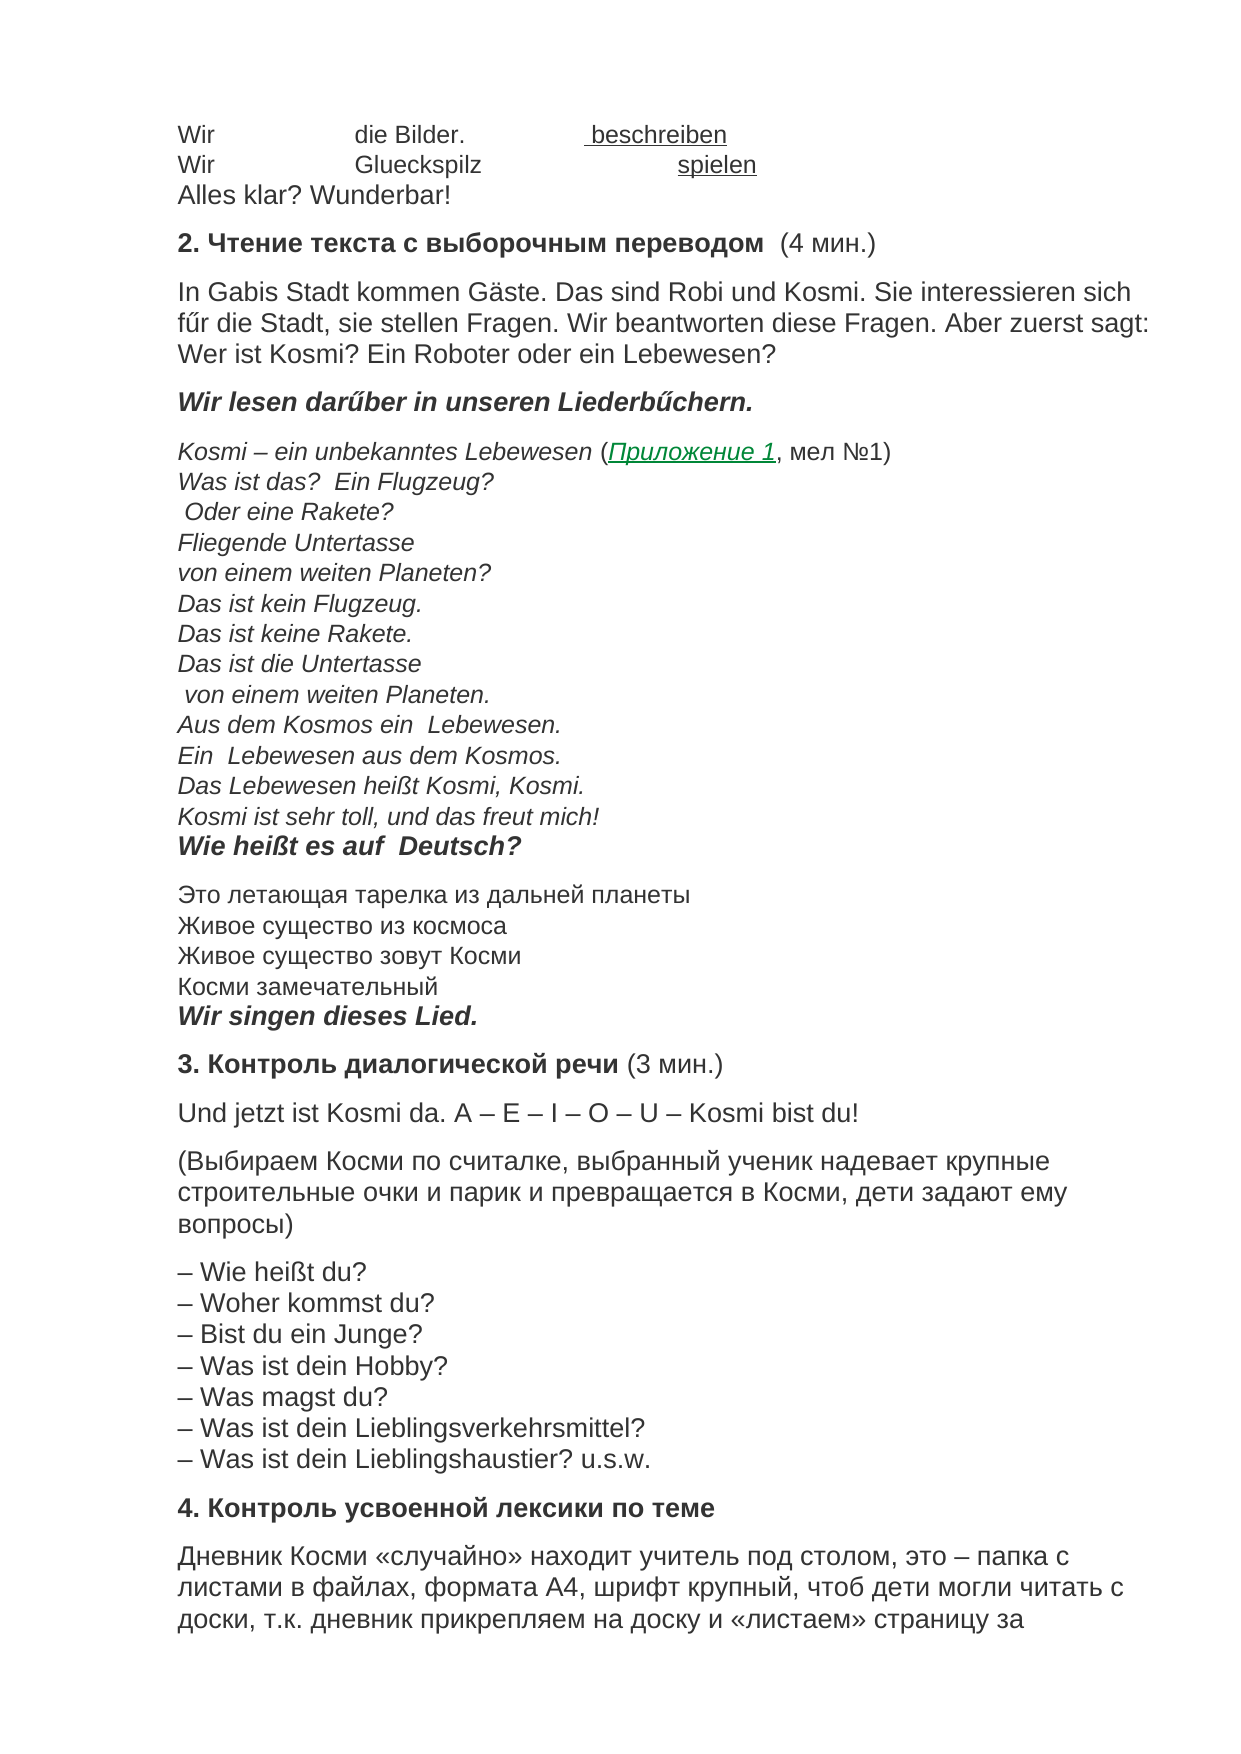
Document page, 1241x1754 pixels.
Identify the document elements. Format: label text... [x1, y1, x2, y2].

text Wir lesen darűber in unseren Liederbűchern. [177, 386, 1152, 418]
text Alles klar? Wunderbar! [177, 179, 1152, 210]
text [177, 1540, 1152, 1634]
text 4. Контроль усвоенной лексики по теме [177, 1492, 1152, 1523]
text Wie heißt es auf Deutsch? [177, 830, 1152, 861]
text (Выбираем Косми по считалке, выбранный ученик надевает крупные строительные очки и парик и превращается в Косми, дети задают ему вопросы) [177, 1145, 1152, 1239]
text In Gabis Stadt kommen Gäste. Das sind Robi und Kosmi. Sie interessieren sich fűr die Stadt, sie stellen Fragen. Wir beantworten diese Fragen. Aber zuerst sagt: Wer ist Kosmi? Ein Roboter oder ein Lebewesen? [177, 276, 1152, 369]
text Kosmi – ein unbekanntes Lebewesen (Приложение 1, мел №1) Was ist das? Ein Flugzeug? Oder eine Rakete? Fliegende Untertasse von einem weiten Planeten? Das ist kein Flugzeug. Das ist keine Rakete. Das ist die Untertasse von einem weiten Planeten. Aus dem Kosmos ein Lebewesen. Ein Lebewesen aus dem Kosmos. Das Lebewesen heißt Kosmi, Kosmi. Kosmi ist sehr toll, und das freut mich! [177, 435, 1152, 830]
text 2. Чтение текста с выборочным переводом (4 мин.) [177, 227, 1152, 258]
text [177, 118, 1152, 179]
text Und jetzt ist Kosmi da. A – E – I – O – U – Kosmi bist du! [177, 1097, 1152, 1128]
text Это летающая тарелка из дальней планеты Живое существо из космоса Живое существо зовут Косми Косми замечательный [177, 878, 1152, 1000]
text 3. Контроль диалогической речи (3 мин.) [177, 1048, 1152, 1080]
text Wir singen dieses Lied. [177, 1000, 1152, 1031]
text – Wie heißt du? – Woher kommst du? – Bist du ein Junge? – Was ist dein Hobby? – Was magst du? – Was ist dein Lieblingsverkehrsmittel? – Was ist dein Lieblingshaustier? u.s.w. [177, 1256, 1152, 1475]
